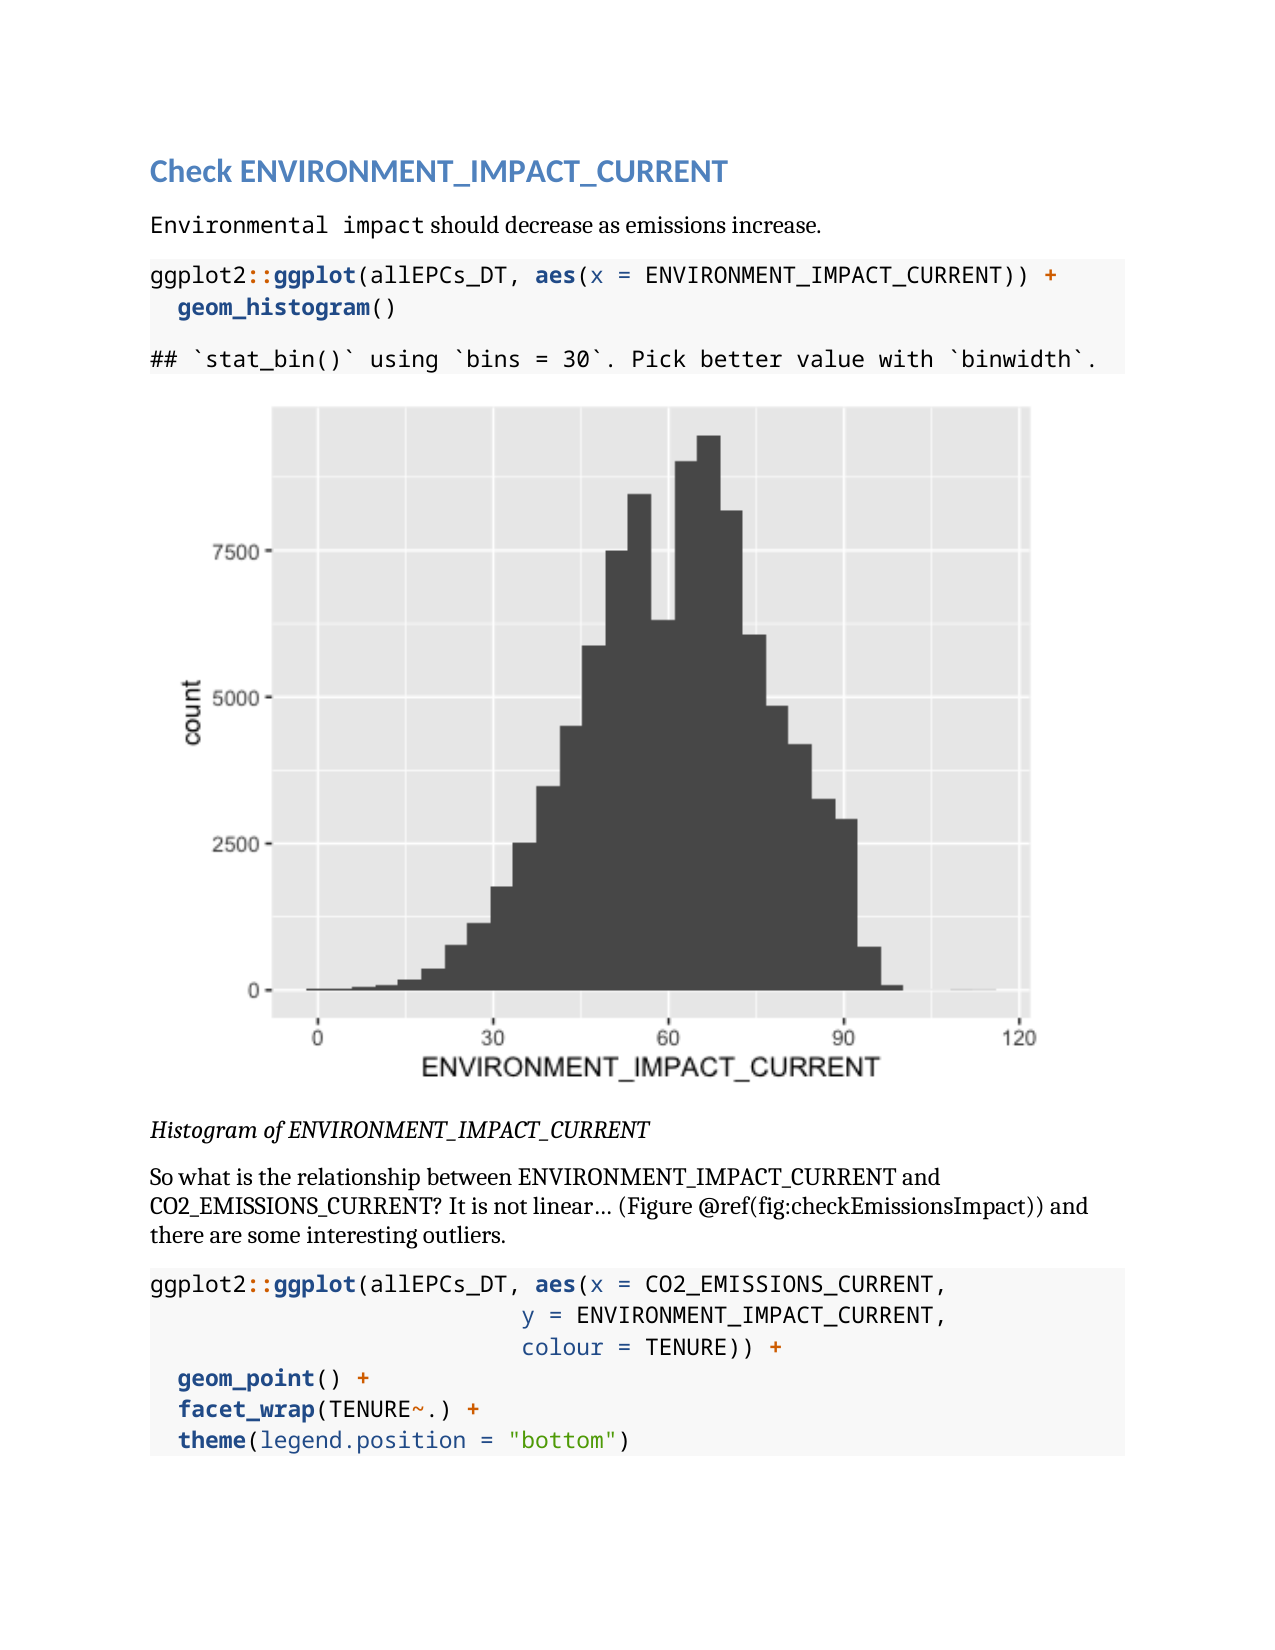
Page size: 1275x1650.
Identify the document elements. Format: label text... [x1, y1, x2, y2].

text ## `stat_bin()` using `bins = 30`. Pick better value with `binwidth`. [150, 343, 1125, 374]
picture [168, 395, 1044, 1095]
text Histogram of ENVIRONMENT_IMPACT_CURRENT [150, 1116, 1125, 1144]
text So what is the relationship between ENVIRONMENT_IMPACT_CURRENT and CO2_EMISSIONS_CURRENT? It is not linear… (Figure @ref(fig:checkEmissionsImpact)) and there are some interesting outliers. [150, 1163, 1125, 1249]
text ggplot2::ggplot(allEPCs_DT, aes(x = ENVIRONMENT_IMPACT_CURRENT)) + geom_histogram() [150, 259, 1125, 322]
text Environmental impact should decrease as emissions increase. [150, 209, 1125, 241]
text ggplot2::ggplot(allEPCs_DT, aes(x = CO2_EMISSIONS_CURRENT, y = ENVIRONMENT_IMPACT_CURRENT, colour = TENURE)) + geom_point() + facet_wrap(TENURE~.) + theme(legend.position = "bottom") [150, 1268, 1125, 1456]
subtitle Check ENVIRONMENT_IMPACT_CURRENT [150, 150, 1125, 191]
